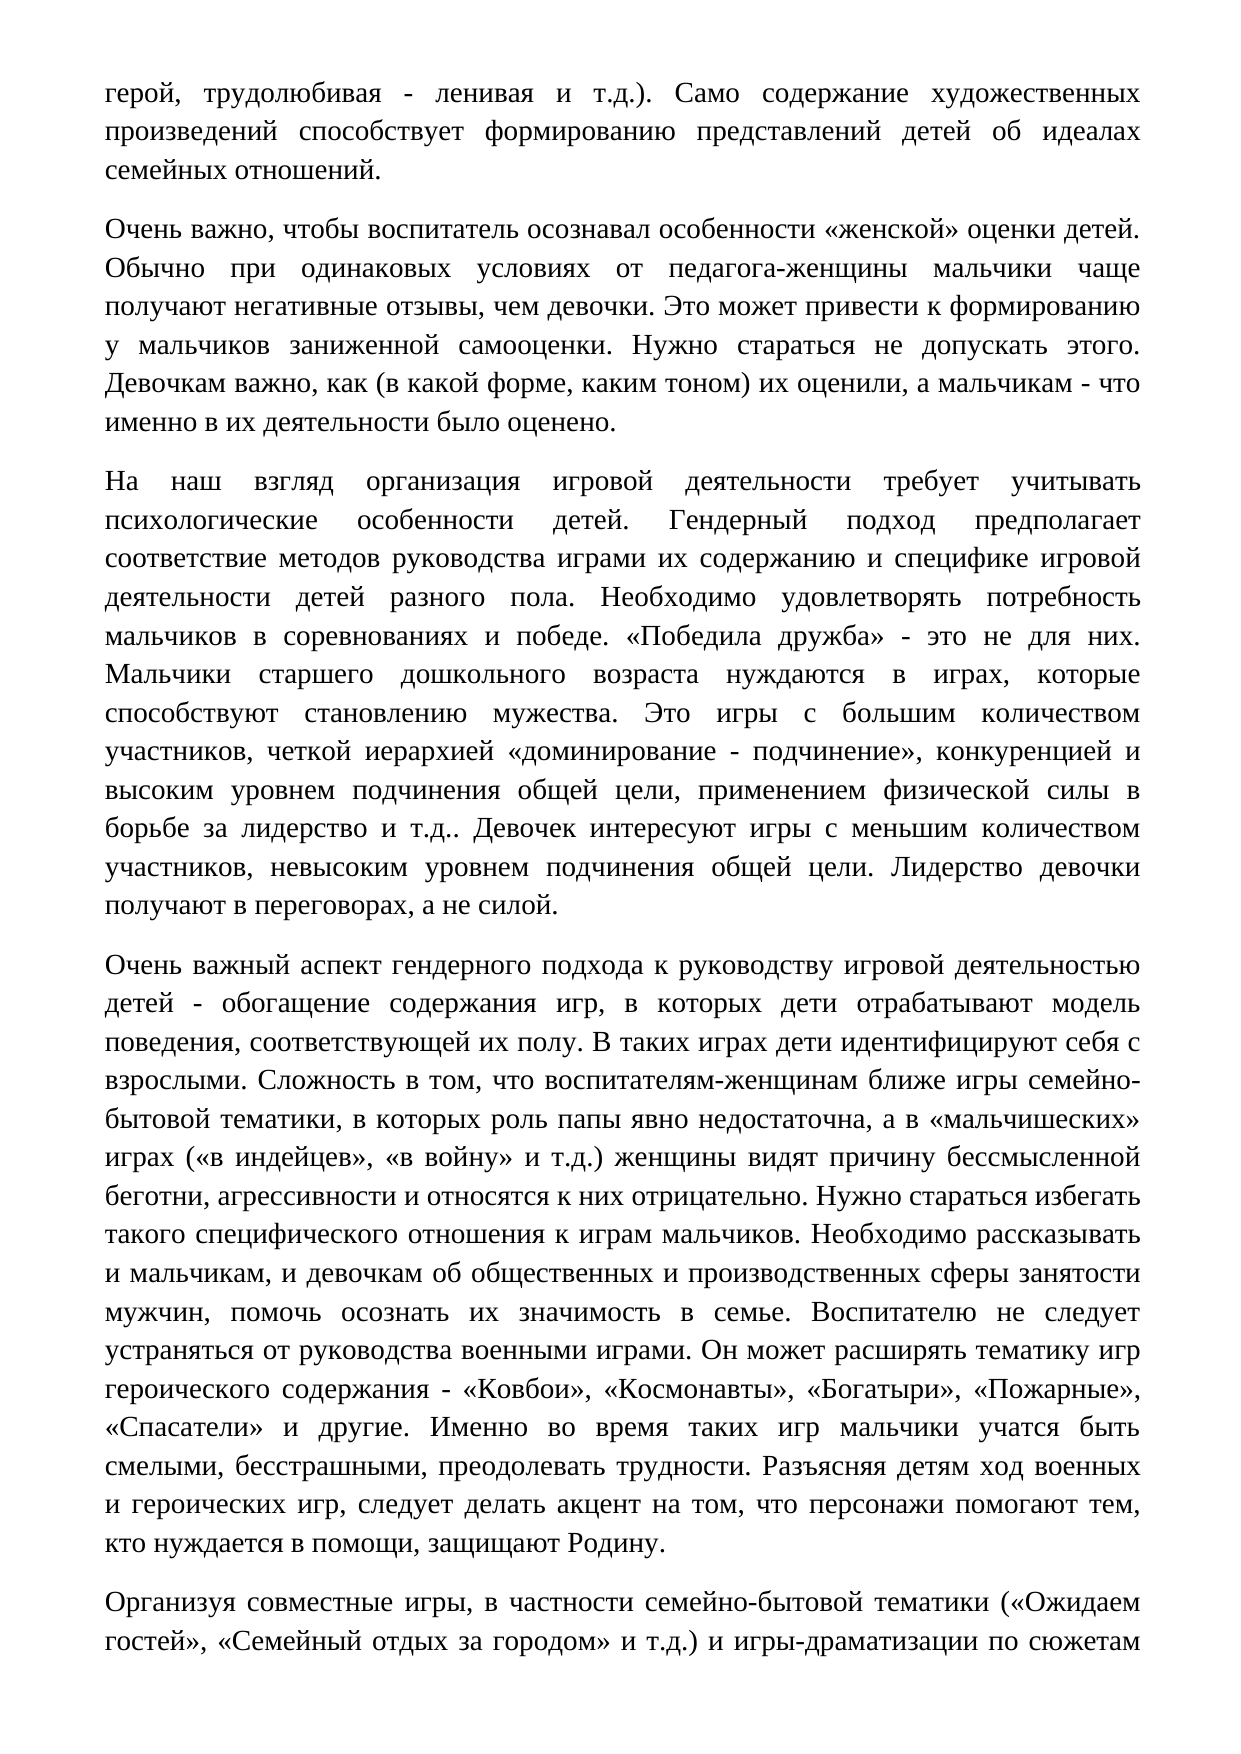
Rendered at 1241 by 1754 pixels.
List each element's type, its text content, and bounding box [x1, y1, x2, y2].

text Очень важно, чтобы воспитатель осознавал особенности «женской» оценки детей. Обычно при одинаковых условиях от педагога-женщины мальчики чаще получают негативные отзывы, чем девочки. Это может привести к формированию у мальчиков заниженной самооценки. Нужно стараться не допускать этого. Девочкам важно, как (в какой форме, каким тоном) их оценили, а мальчикам - что именно в их деятельности было оценено. [104, 211, 1142, 438]
text На наш взгляд организация игровой деятельности требует учитывать психологические особенности детей. Гендерный подход предполагает соответствие методов руководства играми их содержанию и специфике игровой деятельности детей разного пола. Необходимо удовлетворять потребность мальчиков в соревнованиях и победе. «Победила дружба» - это не для них. Мальчики старшего дошкольного возраста нуждаются в играх, которые способствуют становлению мужества. Это игры с большим количеством участников, четкой иерархией «доминирование - подчинение», конкуренцией и высоким уровнем подчинения общей цели, применением физической силы в борьбе за лидерство и т.д.. Девочек интересуют игры с меньшим количеством участников, невысоким уровнем подчинения общей цели. Лидерство девочки получают в переговорах, а не силой. [104, 463, 1142, 921]
text Очень важный аспект гендерного подхода к руководству игровой деятельностью детей - обогащение содержания игр, в которых дети отрабатывают модель поведения, соответствующей их полу. В таких играх дети идентифицируют себя с взрослыми. Сложность в том, что воспитателям-женщинам ближе игры семейно-бытовой тематики, в которых роль папы явно недостаточна, а в «мальчишеских» играх («в индейцев», «в войну» и т.д.) женщины видят причину бессмысленной беготни, агрессивности и относятся к них отрицательно. Нужно стараться избегать такого специфического отношения к играм мальчиков. Необходимо рассказывать и мальчикам, и девочкам об общественных и производственных сферы занятости мужчин, помочь осознать их значимость в семье. Воспитателю не следует устраняться от руководства военными играми. Он может расширять тематику игр героического содержания - «Ковбои», «Космонавты», «Богатыри», «Пожарные», «Спасатели» и другие. Именно во время таких игр мальчики учатся быть смелыми, бесстрашными, преодолевать трудности. Разъясняя детям ход военных и героических игр, следует делать акцент на том, что персонажи помогают тем, кто нуждается в помощи, защищают Родину. [104, 947, 1142, 1558]
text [104, 75, 1142, 186]
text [104, 1584, 1142, 1656]
